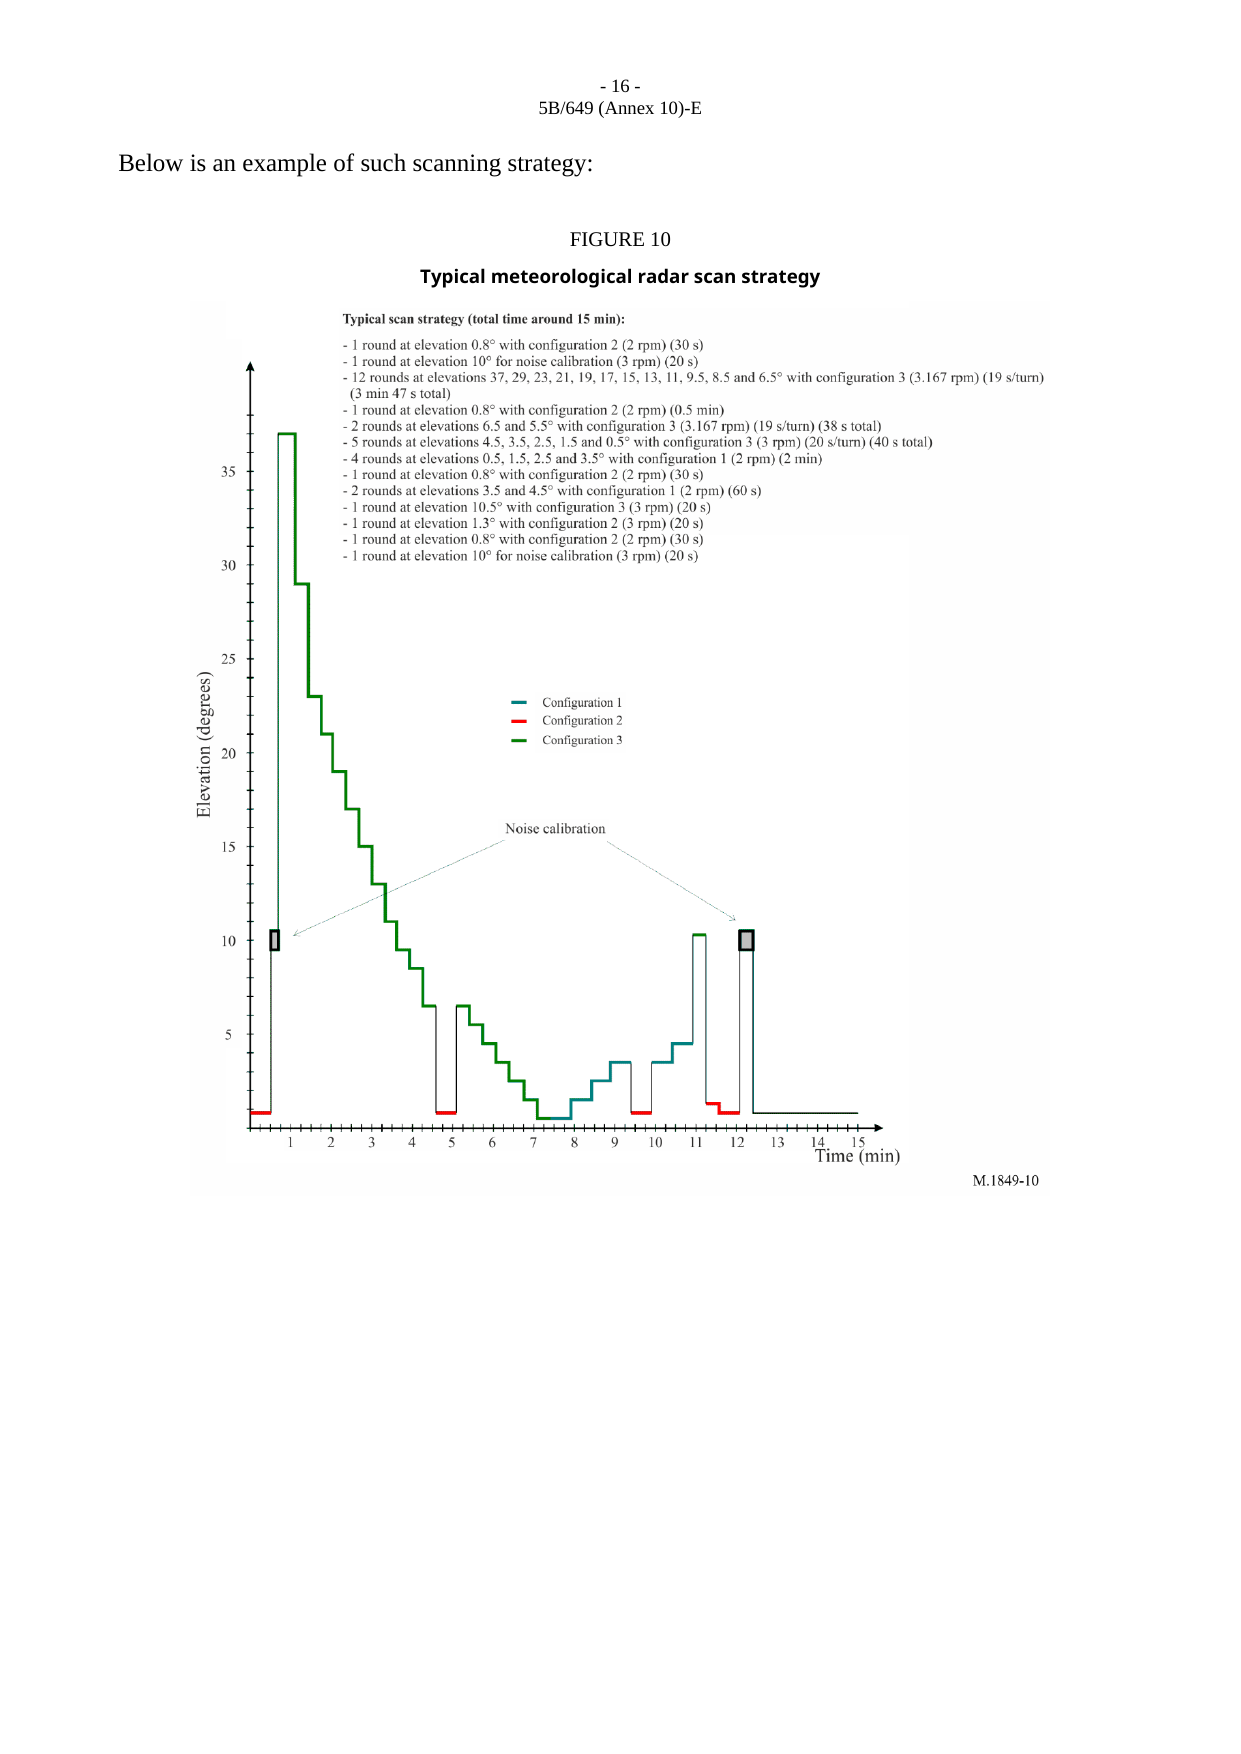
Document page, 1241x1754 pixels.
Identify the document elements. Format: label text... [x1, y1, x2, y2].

picture [190, 301, 1050, 1196]
text FIGURE 10 [118, 226, 1122, 251]
text Typical meteorological radar scan strategy [118, 263, 1122, 288]
text Below is an example of such scanning strategy: [118, 148, 1122, 176]
